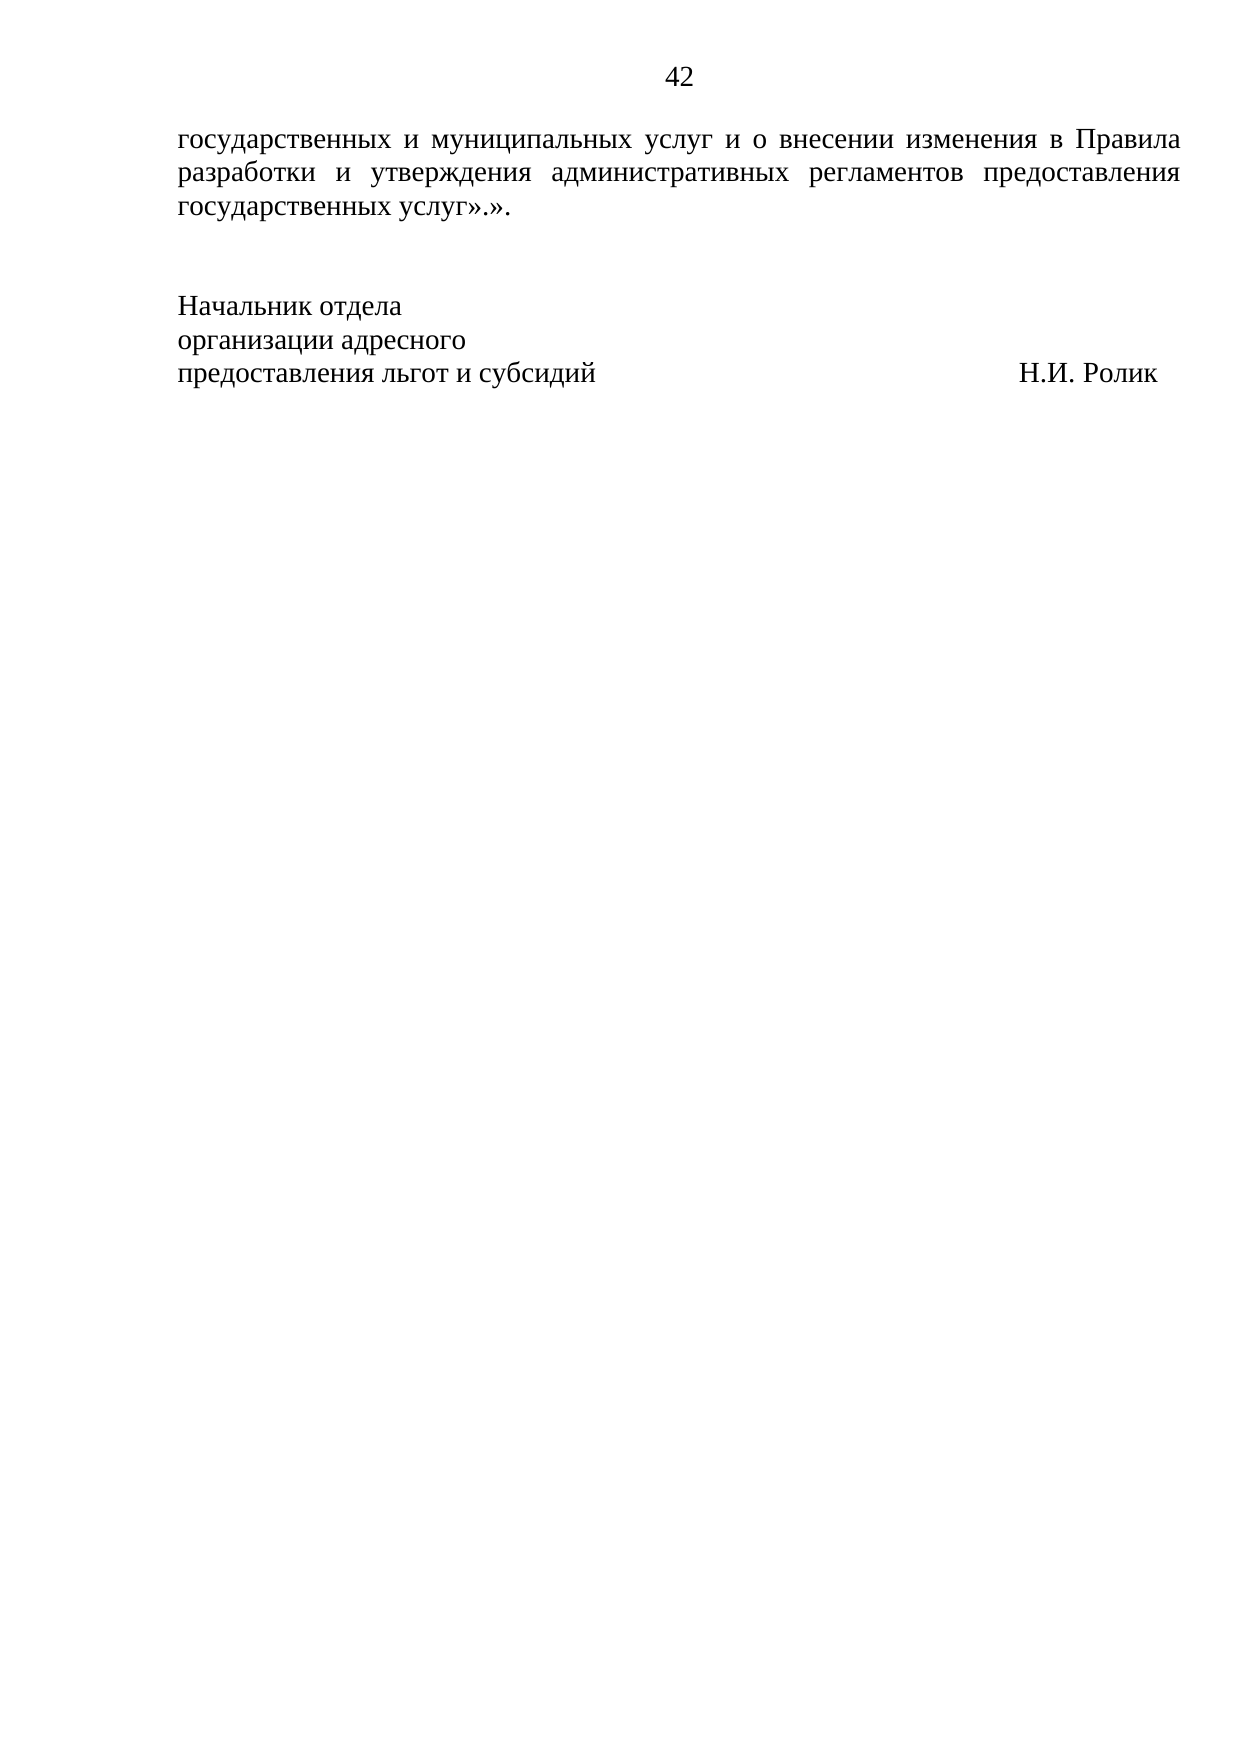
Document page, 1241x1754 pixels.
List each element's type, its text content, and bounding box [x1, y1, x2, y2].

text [177, 121, 1181, 221]
text Начальник отдела [177, 288, 1181, 322]
text организации адресного [177, 322, 1181, 356]
text предоставления льгот и субсидий Н.И. Ролик [177, 356, 1181, 389]
